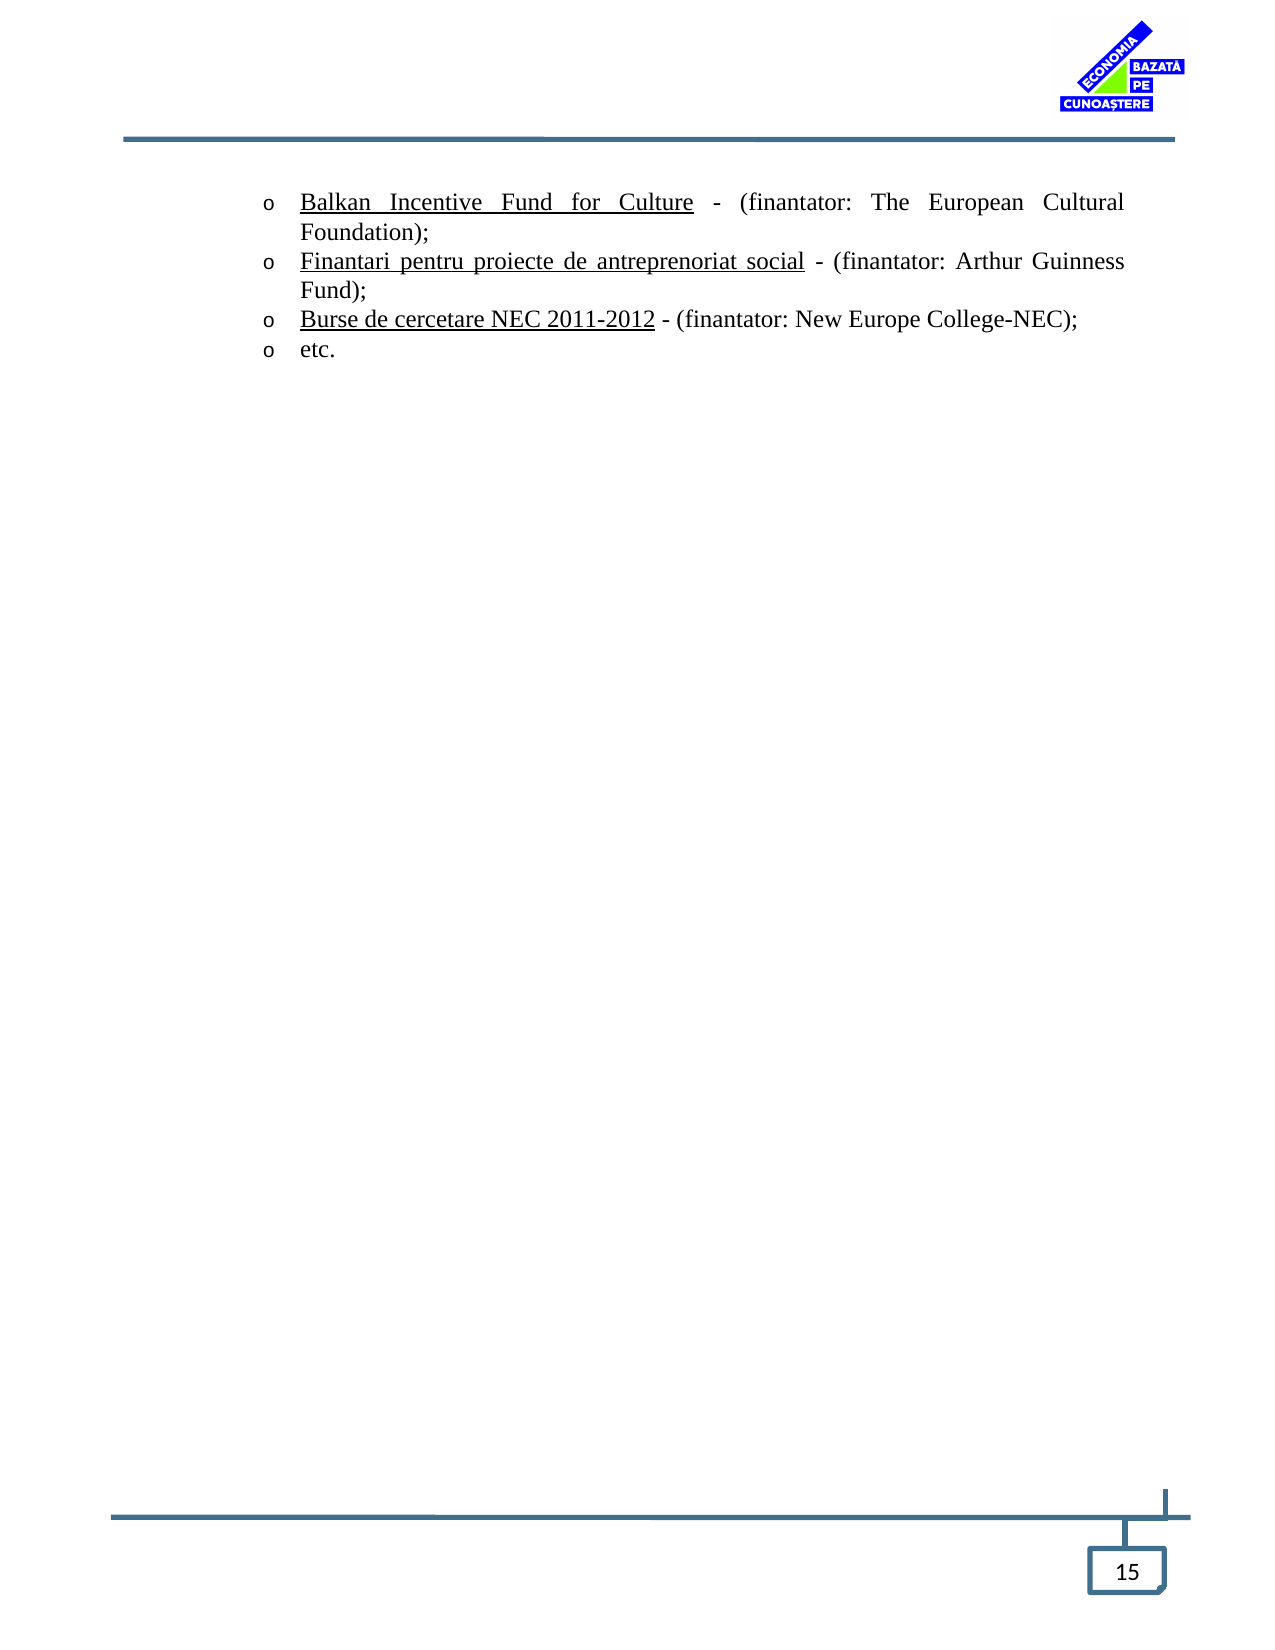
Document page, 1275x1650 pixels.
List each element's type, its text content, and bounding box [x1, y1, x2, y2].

list Burse de cercetare NEC 2011-2012 - (finantator: New Europe College-NEC); [262, 304, 1125, 334]
list etc. [262, 334, 1125, 363]
picture [1050, 15, 1191, 119]
list Balkan Incentive Fund for Culture - (finantator: The European Cultural Foundation); [262, 187, 1125, 246]
list Finantari pentru proiecte de antreprenoriat social - (finantator: Arthur Guinness Fund); [262, 246, 1125, 304]
